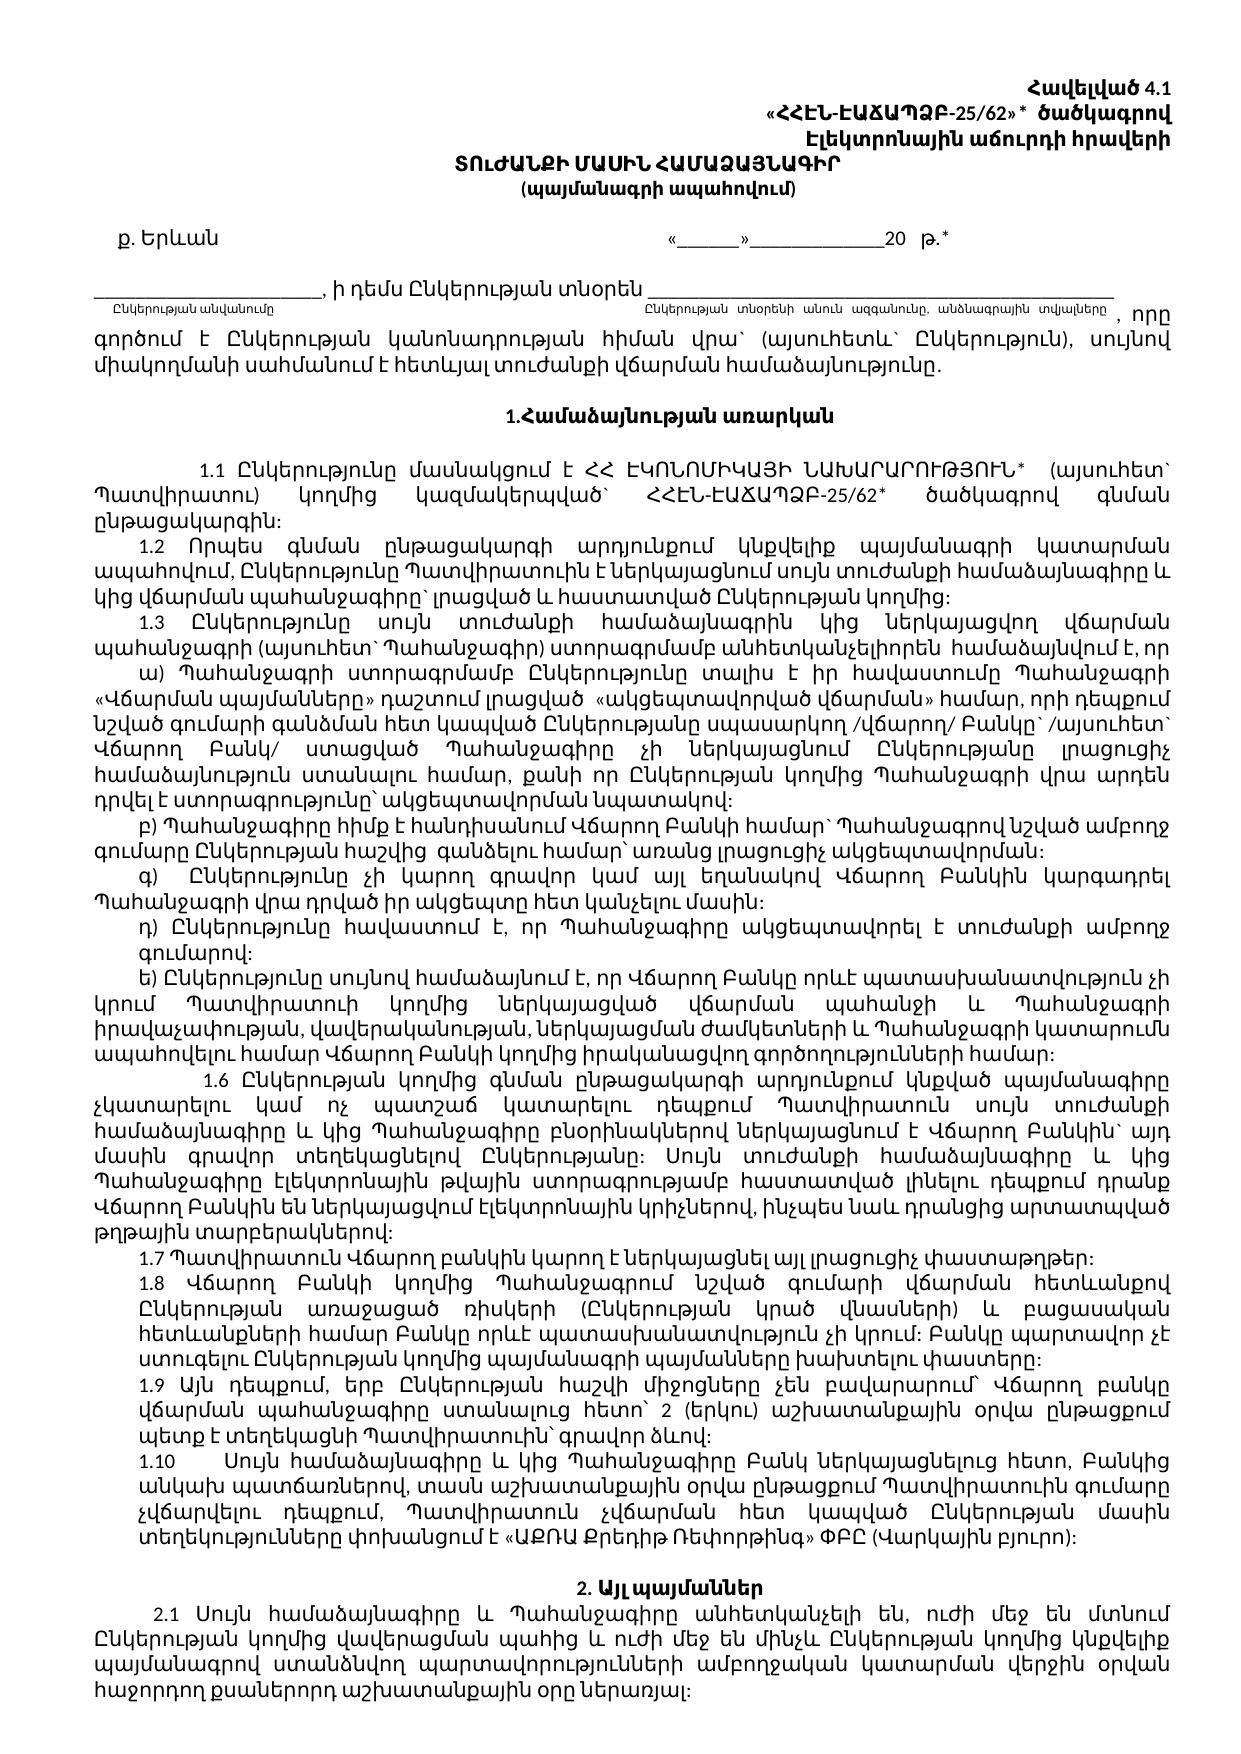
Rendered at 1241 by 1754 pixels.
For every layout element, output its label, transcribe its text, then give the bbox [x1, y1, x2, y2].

text դ) Ընկերությունը հավաստում է, որ Պահանջագիրը ակցեպտավորել է տուժանքի ամբողջ գումարով: [138, 914, 1171, 965]
text ա) Պահանջագրի ստորագրմամբ Ընկերությունը տալիս է իր հավաստումը Պահանջագրի «Վճարման պայմանները» դաշտում լրացված «ակցեպտավորված վճարման» համար, որի դեպքում նշված գումարի գանձման հետ կապված Ընկերությանը սպասարկող /վճարող/ Բանկը` /այսուհետ` Վճարող Բանկ/ ստացված Պահանջագիրը չի ներկայացնում Ընկերությանը լրացուցիչ համաձայնություն ստանալու համար, քանի որ Ընկերության կողմից Պահանջագրի վրա արդեն դրվել է ստորագրությունը՝ ակցեպտավորման նպատակով: [94, 660, 1171, 813]
text 1.6 Ընկերության կողմից գնման ընթացակարգի արդյունքում կնքված պայմանագիրը չկատարելու կամ ոչ պատշաճ կատարելու դեպքում Պատվիրատուն սույն տուժանքի համաձայնագիրը և կից Պահանջագիրը բնօրինակներով ներկայացնում է Վճարող Բանկին` այդ մասին գրավոր տեղեկացնելով Ընկերությանը: Սույն տուժանքի համաձայնագիրը և կից Պահանջագիրը էլեկտրոնային թվային ստորագրությամբ հաստատված լինելու դեպքում դրանք Վճարող Բանկին են ներկայացվում էլեկտրոնային կրիչներով, ինչպես նաև դրանցից արտատպված թղթային տարբերակներով: [94, 1067, 1171, 1245]
text ե) Ընկերությունը սույնով համաձայնում է, որ Վճարող Բանկը որևէ պատասխանատվություն չի կրում Պատվիրատուի կողմից ներկայացված վճարման պահանջի և Պահանջագրի իրավաչափության, վավերականության, ներկայացման ժամկետների և Պահանջագրի կատարումն ապահովելու համար Վճարող Բանկի կողմից իրականացվող գործողությունների համար: [94, 965, 1171, 1067]
text 1.8 Վճարող Բանկի կողմից Պահանջագրում նշված գումարի վճարման հետևանքով Ընկերության առաջացած ռիսկերի (Ընկերության կրած վնասների) և բացասական հետևանքների համար Բանկը որևէ պատասխանատվություն չի կրում: Բանկը պարտավոր չէ ստուգելու Ընկերության կողմից պայմանագրի պայմանները խախտելու փաստերը: [138, 1270, 1171, 1372]
text ք. Երևան «______»_____________20 թ.* [94, 225, 1171, 250]
text Հավելված 4.1 [94, 75, 1171, 100]
text ______________________, ի դեմս Ընկերության տնօրեն _____________________________________________ [94, 276, 1171, 301]
text 1.7 Պատվիրատուն Վճարող բանկին կարող է ներկայացնել այլ լրացուցիչ փաստաթղթեր: [138, 1245, 1171, 1270]
text ՏՈւԺԱՆՔԻ ՄԱՍԻՆ ՀԱՄԱՁԱՅՆԱԳԻՐ [94, 151, 1171, 177]
text բ) Պահանջագիրը հիմք է հանդիսանում Վճարող Բանկի համար` Պահանջագրով նշված ամբողջ գումարը Ընկերության հաշվից գանձելու համար՝ առանց լրացուցիչ ակցեպտավորման: [94, 813, 1171, 864]
text 2. Այլ պայմաններ [169, 1575, 1171, 1601]
text 1.2 Որպես գնման ընթացակարգի արդյունքում կնքվելիք պայմանագրի կատարման ապահովում, Ընկերությունը Պատվիրատուին է ներկայացնում սույն տուժանքի համաձայնագիրը և կից վճարման պահանջագիրը` լրացված և հաստատված Ընկերության կողմից: [94, 533, 1171, 609]
text «ՀՀԷՆ-ԷԱՃԱՊՁԲ-25/62»* ծածկագրով [94, 100, 1171, 126]
text գ) Ընկերությունը չի կարող գրավոր կամ այլ եղանակով Վճարող Բանկին կարգադրել Պահանջագրի վրա դրված իր ակցեպտը հետ կանչելու մասին: [94, 864, 1171, 914]
text 2.1 Սույն համաձայնագիրը և Պահանջագիրը անհետկանչելի են, ուժի մեջ են մտնում Ընկերության կողմից վավերացման պահից և ուժի մեջ են մինչև Ընկերության կողմից կնքվելիք պայմանագրով ստանձնվող պարտավորությունների ամբողջական կատարման վերջին օրվան հաջորդող քսաներորդ աշխատանքային օրը ներառյալ: [94, 1601, 1171, 1702]
text 1.3 Ընկերությունը սույն տուժանքի համաձայնագրին կից ներկայացվող վճարման պահանջագրի (այսուհետ` Պահանջագիր) ստորագրմամբ անհետկանչելիորեն համաձայնվում է, որ [94, 609, 1171, 660]
text 1.10 Սույն համաձայնագիրը և կից Պահանջագիրը Բանկ ներկայացնելուց հետո, Բանկից անկախ պատճառներով, տասն աշխատանքային օրվա ընթացքում Պատվիրատուին գումարը չվճարվելու դեպքում, Պատվիրատուն չվճարման հետ կապված Ընկերության մասին տեղեկությունները փոխանցում է «ԱՔՌԱ Քրեդիթ Ռեփորթինգ» ՓԲԸ (Վարկային բյուրո): [138, 1448, 1171, 1550]
text (պայմանագրի ապահովում) [94, 177, 1171, 199]
text 1.9 Այն դեպքում, երբ Ընկերության հաշվի միջոցները չեն բավարարում՝ Վճարող բանկը վճարման պահանջագիրը ստանալուց հետո՝ 2 (երկու) աշխատանքային օրվա ընթացքում պետք է տեղեկացնի Պատվիրատուին՝ գրավոր ձևով: [138, 1372, 1171, 1448]
text 1.Համաձայնության առարկան [169, 403, 1171, 428]
text 1.1 Ընկերությունը մասնակցում է ՀՀ ԷԿՈՆՈՄԻԿԱՅԻ ՆԱԽԱՐԱՐՈՒԹՅՈՒՆ* (այսուհետ` Պատվիրատու) կողմից կազմակերպված` ՀՀԷՆ-ԷԱՃԱՊՁԲ-25/62* ծածկագրով գնման ընթացակարգին: [94, 457, 1171, 533]
text Ընկերության անվանումը Ընկերության տնօրենի անուն ազգանունը, անձնագրային տվյալները , որը գործում է Ընկերության կանոնադրության հիման վրա` (այսուհետև` Ընկերություն), սույնով միակողմանի սահմանում է հետևյալ տուժանքի վճարման համաձայնությունը. [94, 301, 1171, 377]
text Էլեկտրոնային աճուրդի հրավերի [94, 126, 1171, 151]
